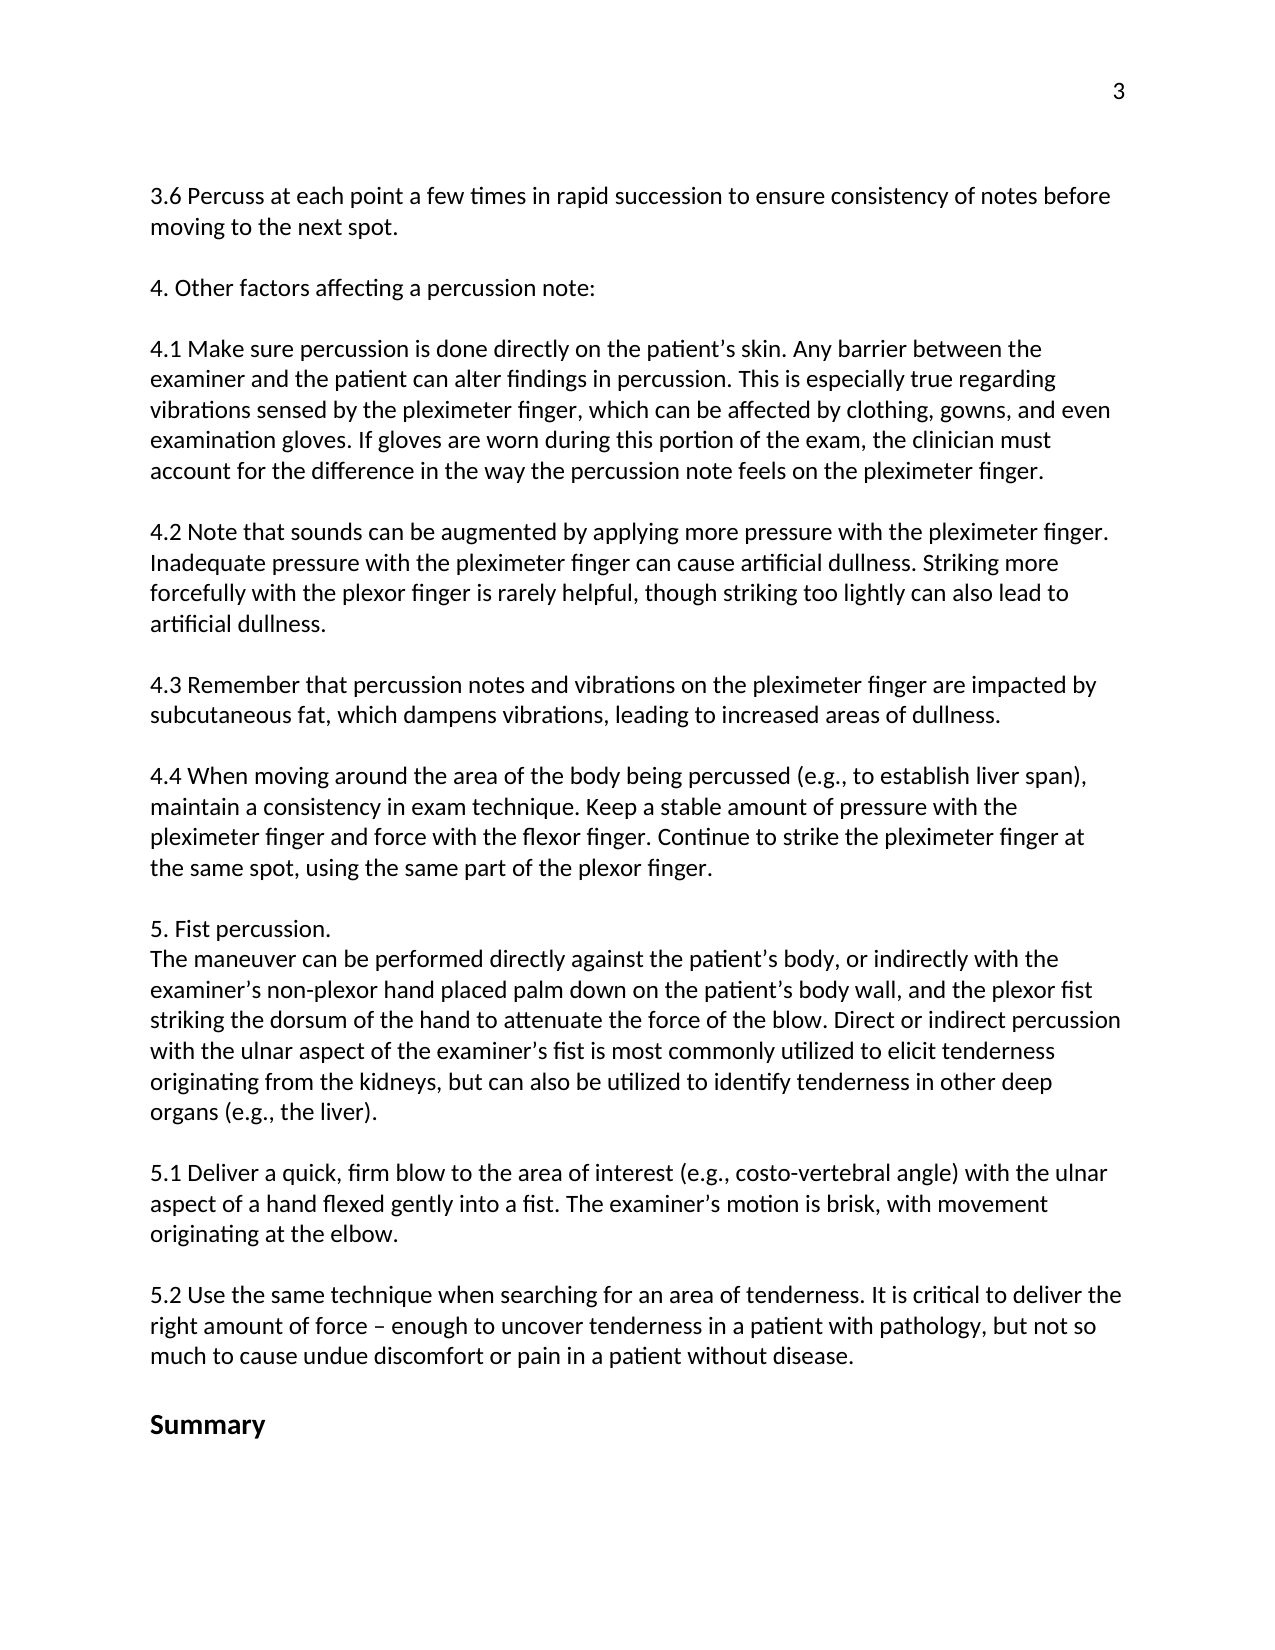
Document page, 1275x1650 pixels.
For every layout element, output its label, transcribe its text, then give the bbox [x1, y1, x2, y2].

text 4.1 Make sure percussion is done directly on the patient’s skin. Any barrier between the examiner and the patient can alter findings in percussion. This is especially true regarding vibrations sensed by the pleximeter finger, which can be affected by clothing, gowns, and even examination gloves. If gloves are worn during this portion of the exam, the clinician must account for the difference in the way the percussion note feels on the pleximeter finger. [150, 333, 1125, 486]
text Inadequate pressure with the pleximeter finger can cause artificial dullness. Striking more forcefully with the plexor finger is rarely helpful, though striking too lightly can also lead to artificial dullness. [150, 547, 1125, 638]
text 4.4 When moving around the area of the body being percussed (e.g., to establish liver span), maintain a consistency in exam technique. Keep a stable amount of pressure with the pleximeter finger and force with the flexor finger. Continue to strike the pleximeter finger at the same spot, using the same part of the plexor finger. [150, 760, 1125, 882]
text 4. Other factors affecting a percussion note: [150, 272, 1125, 303]
text 4.3 Remember that percussion notes and vibrations on the pleximeter finger are impacted by subcutaneous fat, which dampens vibrations, leading to increased areas of dullness. [150, 669, 1125, 730]
text 5.1 Deliver a quick, firm blow to the area of interest (e.g., costo-vertebral angle) with the ulnar aspect of a hand flexed gently into a fist. The examiner’s motion is brisk, with movement originating at the elbow. [150, 1157, 1125, 1249]
text 5. Fist percussion. [150, 913, 1125, 943]
text Summary [150, 1406, 1125, 1442]
text 5.2 Use the same technique when searching for an area of tenderness. It is critical to deliver the right amount of force – enough to uncover tenderness in a patient with pathology, but not so much to cause undue discomfort or pain in a patient without disease. [150, 1279, 1125, 1371]
text 4.2 Note that sounds can be augmented by applying more pressure with the pleximeter finger. [150, 516, 1125, 547]
text The maneuver can be performed directly against the patient’s body, or indirectly with the examiner’s non-plexor hand placed palm down on the patient’s body wall, and the plexor fist striking the dorsum of the hand to attenuate the force of the blow. Direct or indirect percussion with the ulnar aspect of the examiner’s fist is most commonly utilized to elicit tenderness originating from the kidneys, but can also be utilized to identify tenderness in other deep organs (e.g., the liver). [150, 943, 1125, 1127]
text 3.6 Percuss at each point a few times in rapid succession to ensure consistency of notes before moving to the next spot. [150, 181, 1125, 242]
